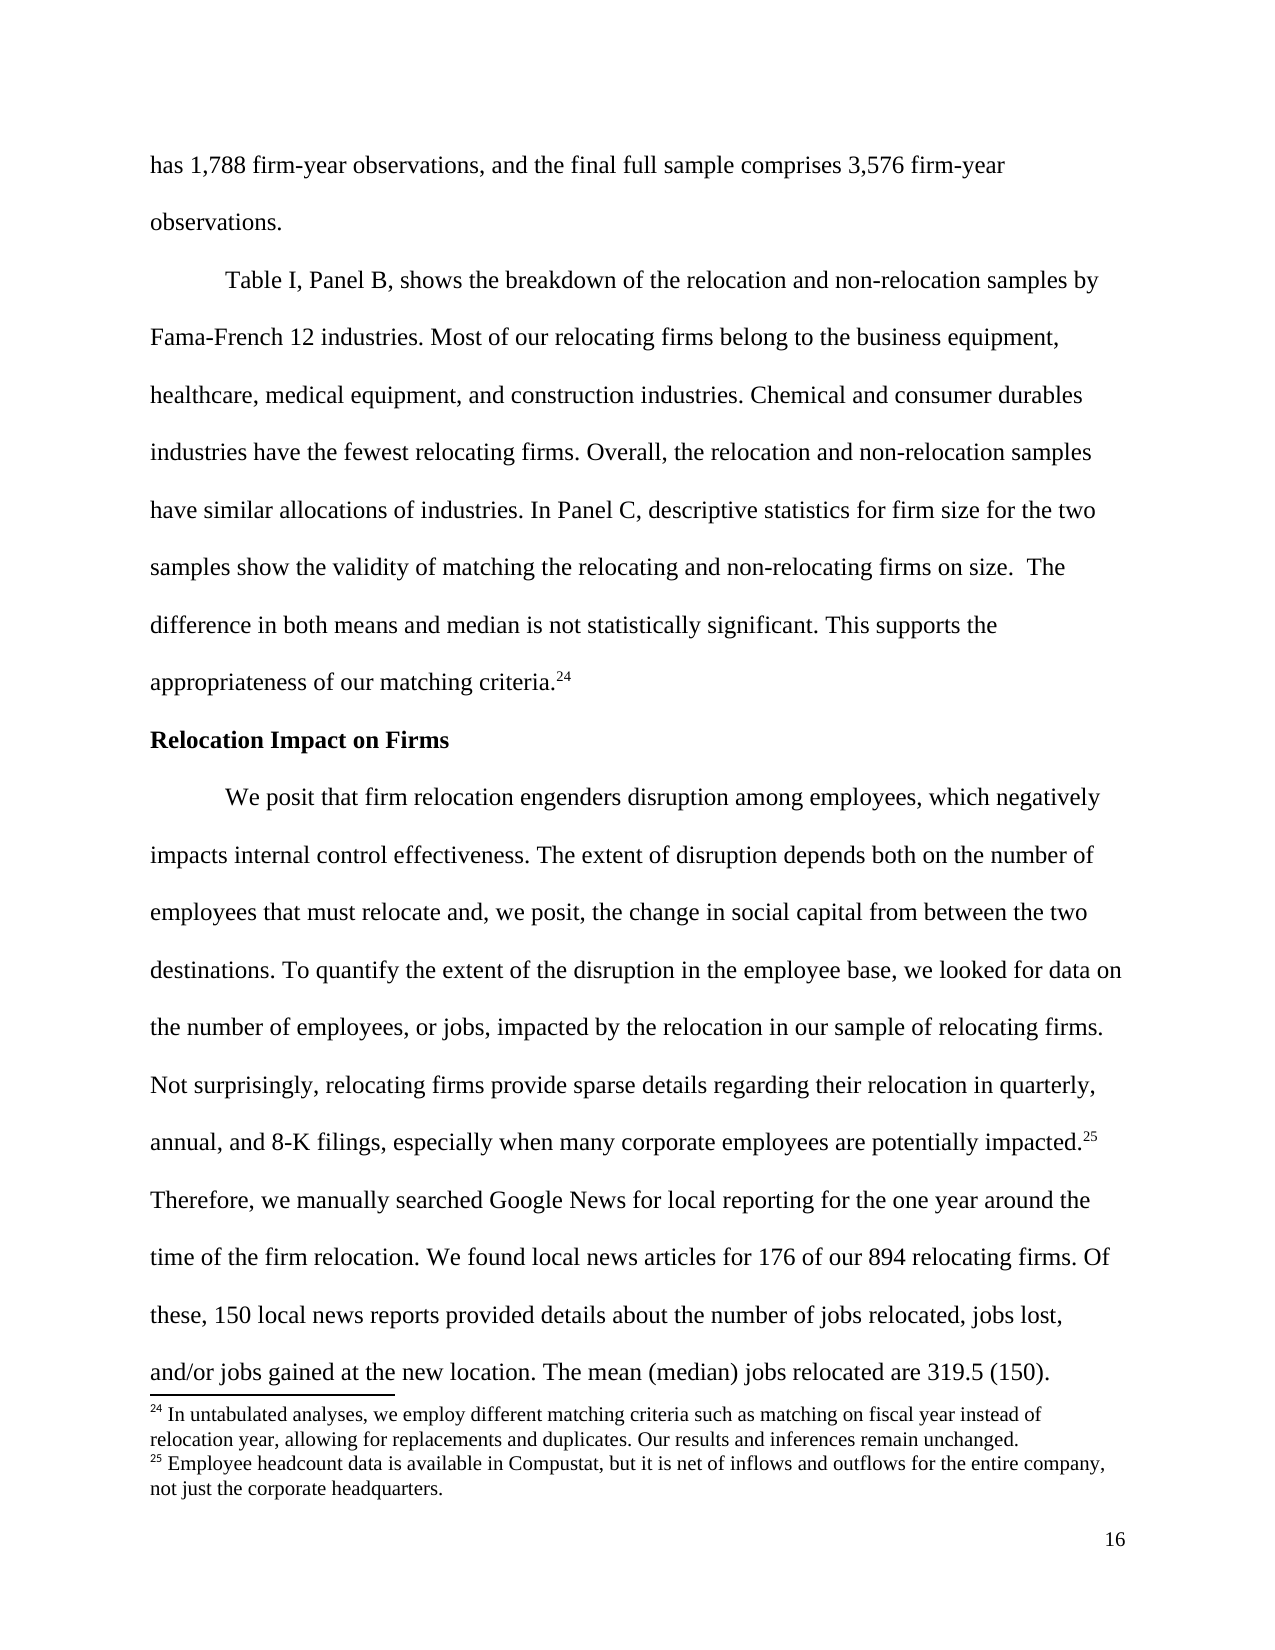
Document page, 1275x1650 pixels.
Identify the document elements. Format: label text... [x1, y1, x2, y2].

text Table I, Panel B, shows the breakdown of the relocation and non-relocation samples by Fama-French 12 industries. Most of our relocating firms belong to the business equipment, healthcare, medical equipment, and construction industries. Chemical and consumer durables industries have the fewest relocating firms. Overall, the relocation and non-relocation samples have similar allocations of industries. In Panel C, descriptive statistics for firm size for the two samples show the validity of matching the relocating and non-relocating firms on size. The difference in both means and median is not statistically significant. This supports the appropriateness of our matching criteria. [150, 265, 1125, 696]
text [150, 150, 1125, 236]
text Relocation Impact on Firms [150, 725, 1125, 754]
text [150, 782, 1125, 1386]
